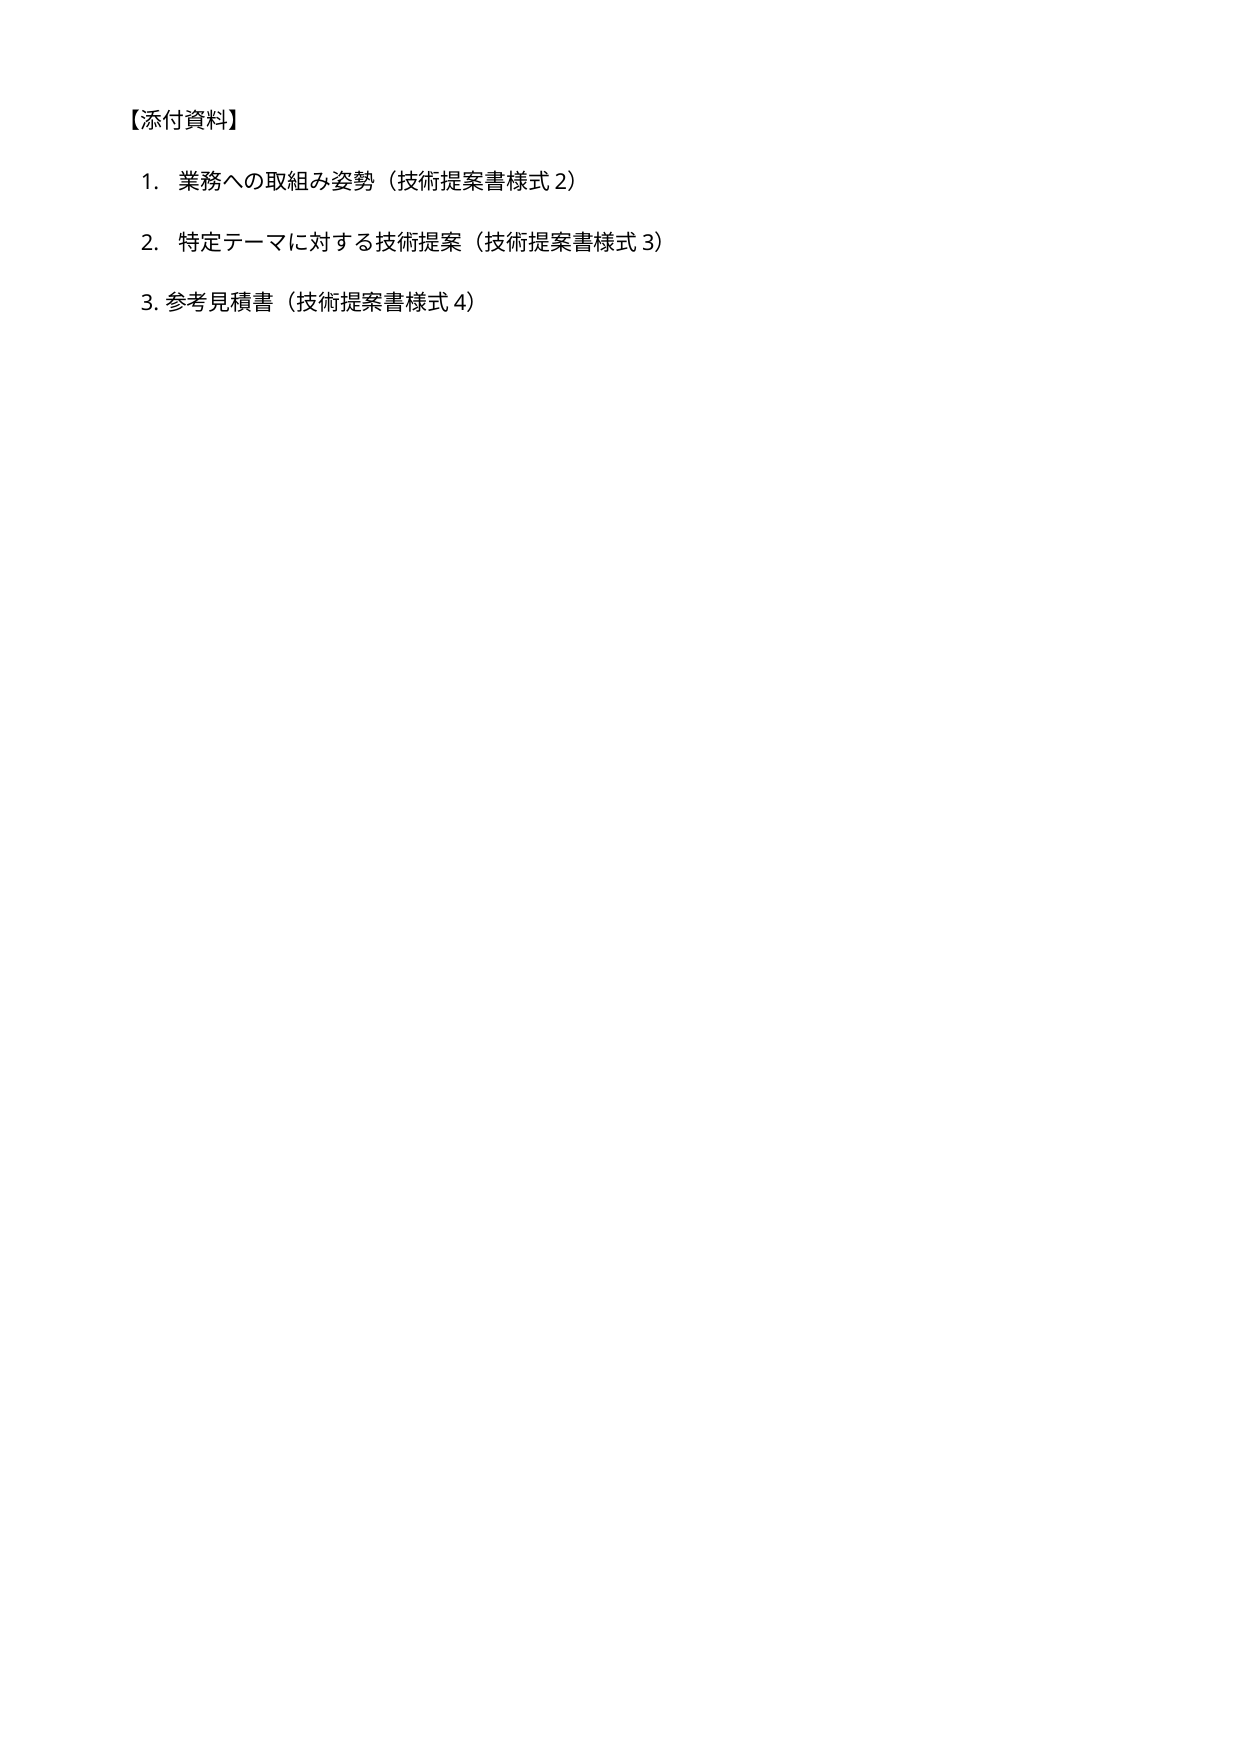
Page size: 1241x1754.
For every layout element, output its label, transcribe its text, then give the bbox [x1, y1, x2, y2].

list 特定テーマに対する技術提案（技術提案書様式3） [141, 210, 1165, 271]
list 業務への取組み姿勢（技術提案書様式2） [141, 149, 1165, 210]
text 【添付資料】 [119, 89, 1165, 149]
text 3. 参考見積書（技術提案書様式4） [141, 271, 1165, 331]
